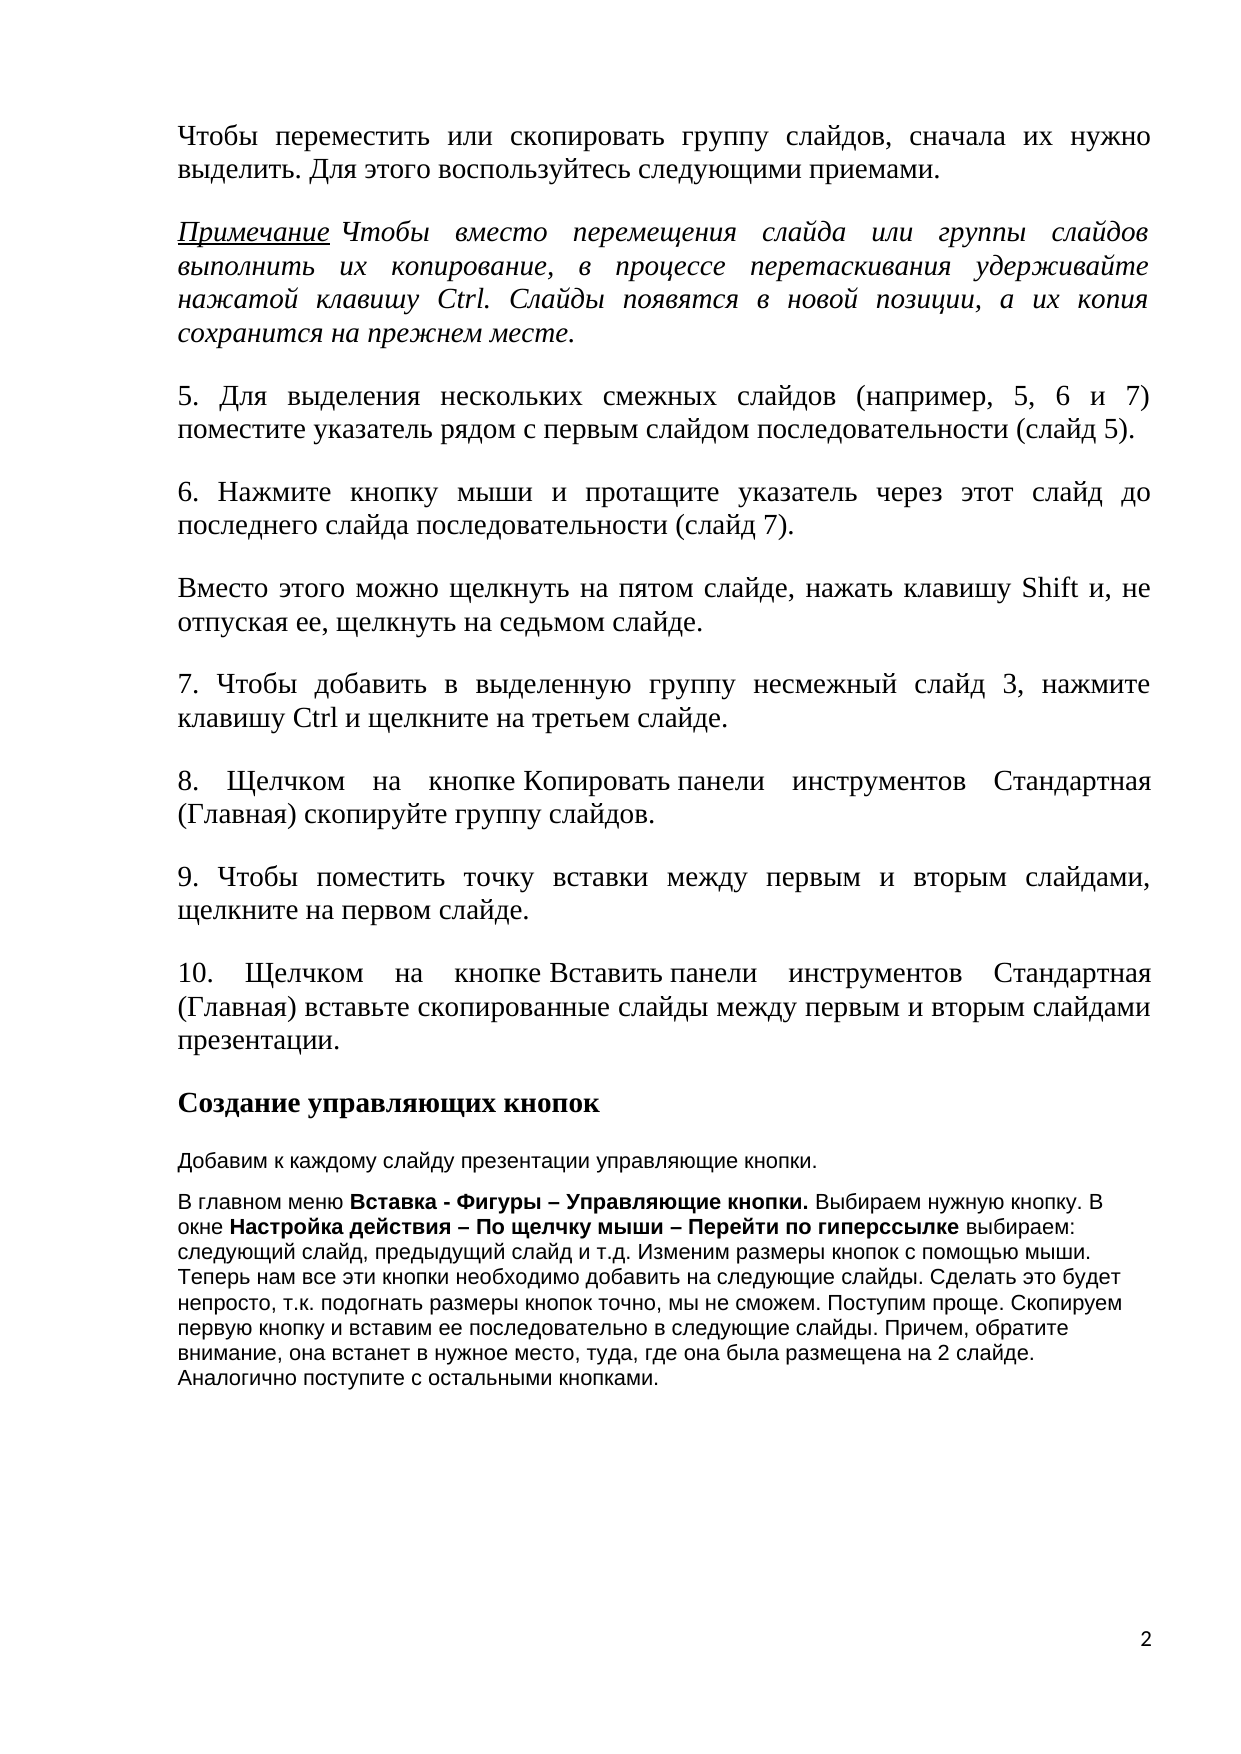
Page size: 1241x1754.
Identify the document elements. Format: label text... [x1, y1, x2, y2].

text 7. Чтобы добавить в выделенную группу несмежный слайд 3, нажмите клавишу Ctrl и щелкните на третьем слайде. [177, 666, 1152, 733]
text Чтобы переместить или скопировать группу слайдов, сначала их нужно выделить. Для этого воспользуйтесь следующими приемами. [177, 118, 1152, 185]
text 8. Щелчком на кнопке Копировать панели инструментов Стандартная (Главная) скопируйте группу слайдов. [177, 763, 1152, 830]
text Вместо этого можно щелкнуть на пятом слайде, нажать клавишу Shift и, не отпуская ее, щелкнуть на седьмом слайде. [177, 570, 1152, 637]
text 9. Чтобы поместить точку вставки между первым и вторым слайдами, щелкните на первом слайде. [177, 859, 1152, 926]
text В главном меню Вставка - Фигуры – Управляющие кнопки. Выбираем нужную кнопку. В окне Настройка действия – По щелчку мыши – Перейти по гиперссылке выбираем: следующий слайд, предыдущий слайд и т.д. Изменим размеры кнопок с помощью мыши. Теперь нам все эти кнопки необходимо добавить на следующие слайды. Сделать это будет непросто, т.к. подогнать размеры кнопок точно, мы не сможем. Поступим проще. Скопируем первую кнопку и вставим ее последовательно в следующие слайды. Причем, обратите внимание, она встанет в нужное место, туда, где она была размещена на 2 слайде. Аналогично поступите с остальными кнопками. [177, 1188, 1152, 1390]
text 10. Щелчком на кнопке Вставить панели инструментов Стандартная (Главная) вставьте скопированные слайды между первым и вторым слайдами презентации. [177, 955, 1152, 1056]
text 6. Нажмите кнопку мыши и протащите указатель через этот слайд до последнего слайда последовательности (слайд 7). [177, 474, 1152, 541]
text 5. Для выделения нескольких смежных слайдов (например, 5, 6 и 7) поместите указатель рядом с первым слайдом последовательности (слайд 5). [177, 378, 1152, 445]
text Добавим к каждому слайду презентации управляющие кнопки. [177, 1148, 1152, 1173]
text Создание управляющих кнопок [177, 1085, 1152, 1118]
text Примечание Чтобы вместо перемещения слайда или группы слайдов выполнить их копирование, в процессе перетаскивания удерживайте нажатой клавишу Ctrl. Слайды появятся в новой позиции, а их копия сохранится на прежнем месте. [177, 214, 1152, 348]
